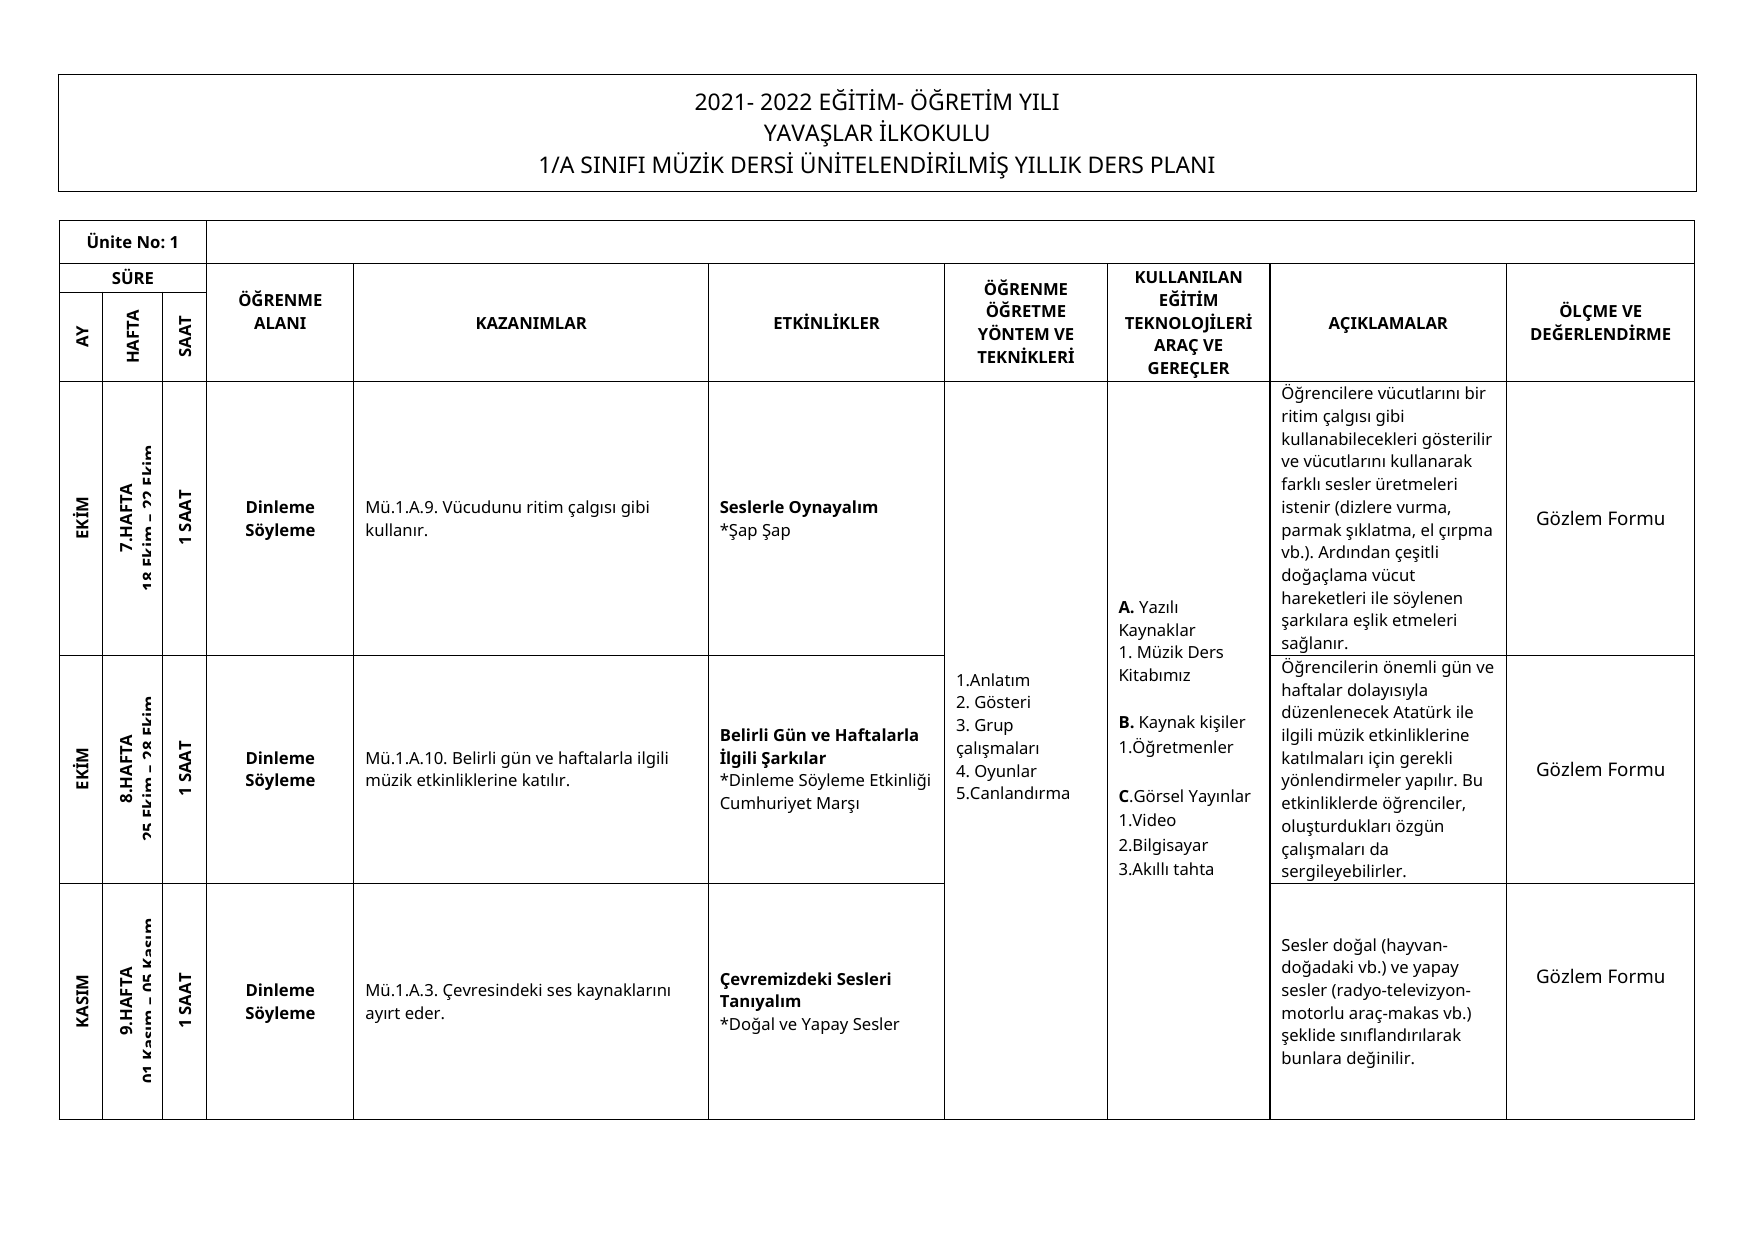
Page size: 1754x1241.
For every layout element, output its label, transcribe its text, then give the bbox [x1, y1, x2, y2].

table_cell 9.HAFTA 01 Kasım – 05 Kasım [103, 884, 162, 1119]
table_cell AÇIKLAMALAR [1271, 264, 1506, 381]
table_cell 7.HAFTA 18 Ekim – 22 Ekim [103, 382, 162, 654]
table_cell EKİM [60, 382, 102, 654]
table_cell Seslerle Oynayalım *Şap Şap [709, 382, 944, 654]
table_cell ETKİNLİKLER [709, 264, 944, 381]
table_cell 1 SAAT [163, 656, 206, 883]
table_cell Öğrencilere vücutlarını bir ritim çalgısı gibi kullanabilecekleri gösterilir ve vücutlarını kullanarak farklı sesler üretmeleri istenir (dizlere vurma, parmak şıklatma, el çırpma vb.). Ardından çeşitli doğaçlama vücut hareketleri ile söylenen şarkılara eşlik etmeleri sağlanır. [1271, 382, 1506, 654]
table_cell Belirli Gün ve Haftalarla İlgili Şarkılar *Dinleme Söyleme Etkinliği Cumhuriyet Marşı [709, 656, 944, 883]
table_cell Çevremizdeki Sesleri Tanıyalım *Doğal ve Yapay Sesler [709, 884, 944, 1119]
table_cell SÜRE [60, 264, 206, 292]
table_cell Dinleme Söyleme [207, 382, 353, 654]
table_cell EKİM [60, 656, 102, 883]
table_cell 8.HAFTA 25 Ekim – 28 Ekim [103, 656, 162, 883]
table_header Ünite No: 1 [60, 221, 206, 263]
table_cell KASIM [60, 884, 102, 1119]
table_cell Gözlem Formu [1507, 884, 1694, 1119]
table_cell Gözlem Formu [1507, 382, 1694, 654]
table_cell Öğrencilerin önemli gün ve haftalar dolayısıyla düzenlenecek Atatürk ile ilgili müzik etkinliklerine katılmaları için gerekli yönlendirmeler yapılır. Bu etkinliklerde öğrenciler, oluşturdukları özgün çalışmaları da sergileyebilirler. [1271, 656, 1506, 883]
table_cell SAAT [163, 293, 206, 381]
table_cell 1 SAAT [163, 382, 206, 654]
table_cell ÖLÇME VE DEĞERLENDİRME [1507, 264, 1694, 381]
table_cell KAZANIMLAR [354, 264, 708, 381]
table_cell Mü.1.A.9. Vücudunu ritim çalgısı gibi kullanır. [354, 382, 708, 654]
table_cell Gözlem Formu [1507, 656, 1694, 883]
table_cell Dinleme Söyleme [207, 656, 353, 883]
table_cell KULLANILAN EĞİTİM TEKNOLOJİLERİ ARAÇ VE GEREÇLER [1108, 264, 1269, 381]
table_cell AY [60, 293, 102, 381]
table_cell ÖĞRENME ALANI [207, 264, 353, 381]
table_cell 1.Anlatım 2. Gösteri 3. Grup çalışmaları 4. Oyunlar 5.Canlandırma [945, 382, 1107, 1119]
table_cell Mü.1.A.3. Çevresindeki ses kaynaklarını ayırt eder. [354, 884, 708, 1119]
table_cell ÖĞRENME ÖĞRETME YÖNTEM VE TEKNİKLERİ [945, 264, 1107, 381]
table_cell Dinleme Söyleme [207, 884, 353, 1119]
table_cell Sesler doğal (hayvan-doğadaki vb.) ve yapay sesler (radyo-televizyon-motorlu araç-makas vb.) şeklide sınıflandırılarak bunlara değinilir. [1271, 884, 1506, 1119]
table_header [207, 221, 1694, 263]
table_cell HAFTA [103, 293, 162, 381]
table_cell 1 SAAT [163, 884, 206, 1119]
table_cell Mü.1.A.10. Belirli gün ve haftalarla ilgili müzik etkinliklerine katılır. [354, 656, 708, 883]
table_cell A. Yazılı Kaynaklar 1. Müzik Ders Kitabımız B. Kaynak kişiler 1.Öğretmenler C.Görsel Yayınlar 1.Video 2.Bilgisayar 3.Akıllı tahta [1108, 382, 1269, 1119]
